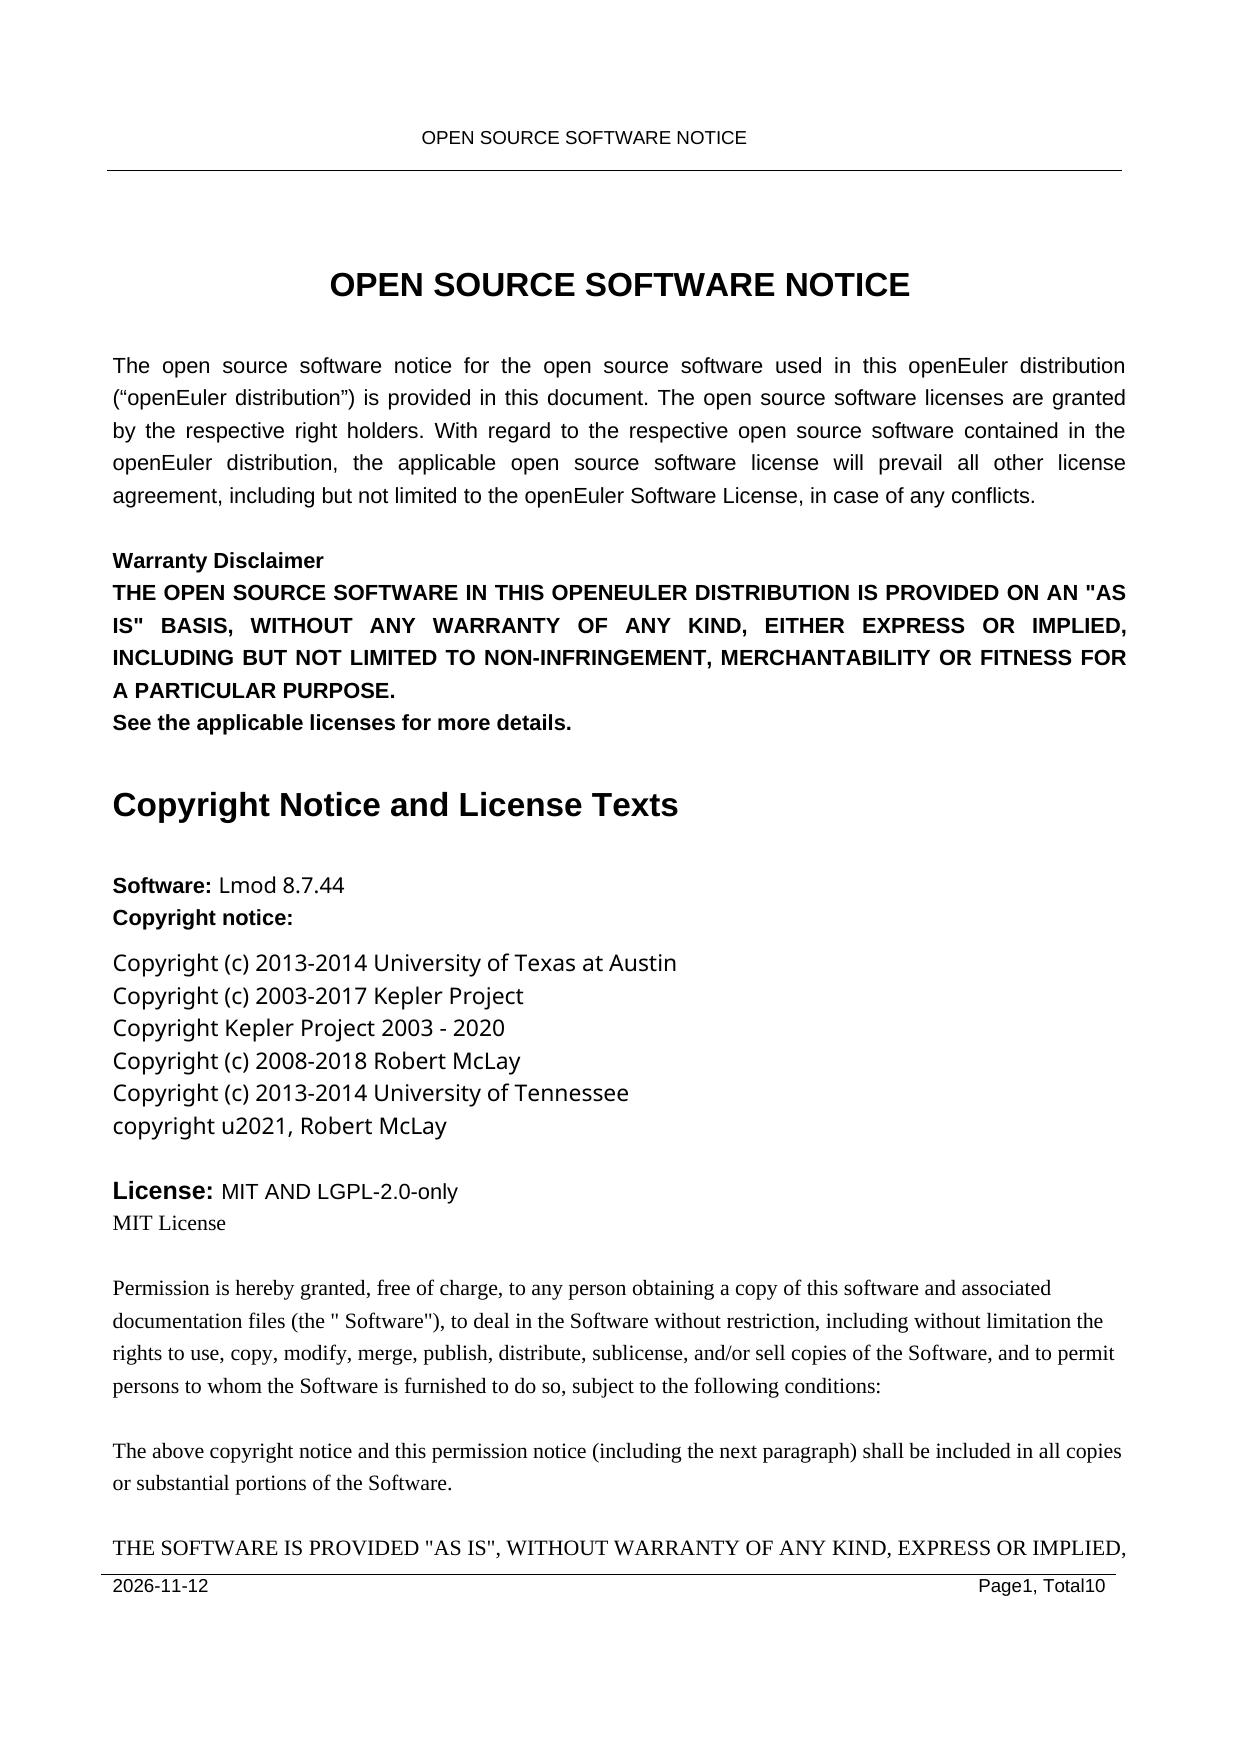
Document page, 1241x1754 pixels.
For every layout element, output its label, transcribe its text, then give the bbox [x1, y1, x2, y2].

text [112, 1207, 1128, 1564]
text THE OPEN SOURCE SOFTWARE IN THIS OPENEULER DISTRIBUTION IS PROVIDED ON AN "AS IS" BASIS, WITHOUT ANY WARRANTY OF ANY KIND, EITHER EXPRESS OR IMPLIED, INCLUDING BUT NOT LIMITED TO NON-INFRINGEMENT, MERCHANTABILITY OR FITNESS FOR A PARTICULAR PURPOSE. See the applicable licenses for more details. [112, 576, 1128, 739]
text OPEN SOURCE SOFTWARE NOTICE [112, 251, 1128, 316]
text Copyright notice: [112, 901, 1128, 934]
text License: MIT AND LGPL-2.0-only [112, 1174, 1128, 1207]
text Warranty Disclaimer [112, 544, 1128, 576]
text Copyright Notice and License Texts [112, 771, 1128, 836]
text Copyright (c) 2013-2014 University of Texas at Austin Copyright (c) 2003-2017 Kepler Project Copyright Kepler Project 2003 - 2020 Copyright (c) 2008-2018 Robert McLay Copyright (c) 2013-2014 University of Tennessee copyright u2021, Robert McLay [112, 947, 1128, 1174]
text The open source software notice for the open source software used in this openEuler distribution (“openEuler distribution”) is provided in this document. The open source software licenses are granted by the respective right holders. With regard to the respective open source software contained in the openEuler distribution, the applicable open source software license will prevail all other license agreement, including but not limited to the openEuler Software License, in case of any conflicts. [112, 349, 1128, 511]
title Software: Lmod 8.7.44 [112, 869, 1128, 901]
